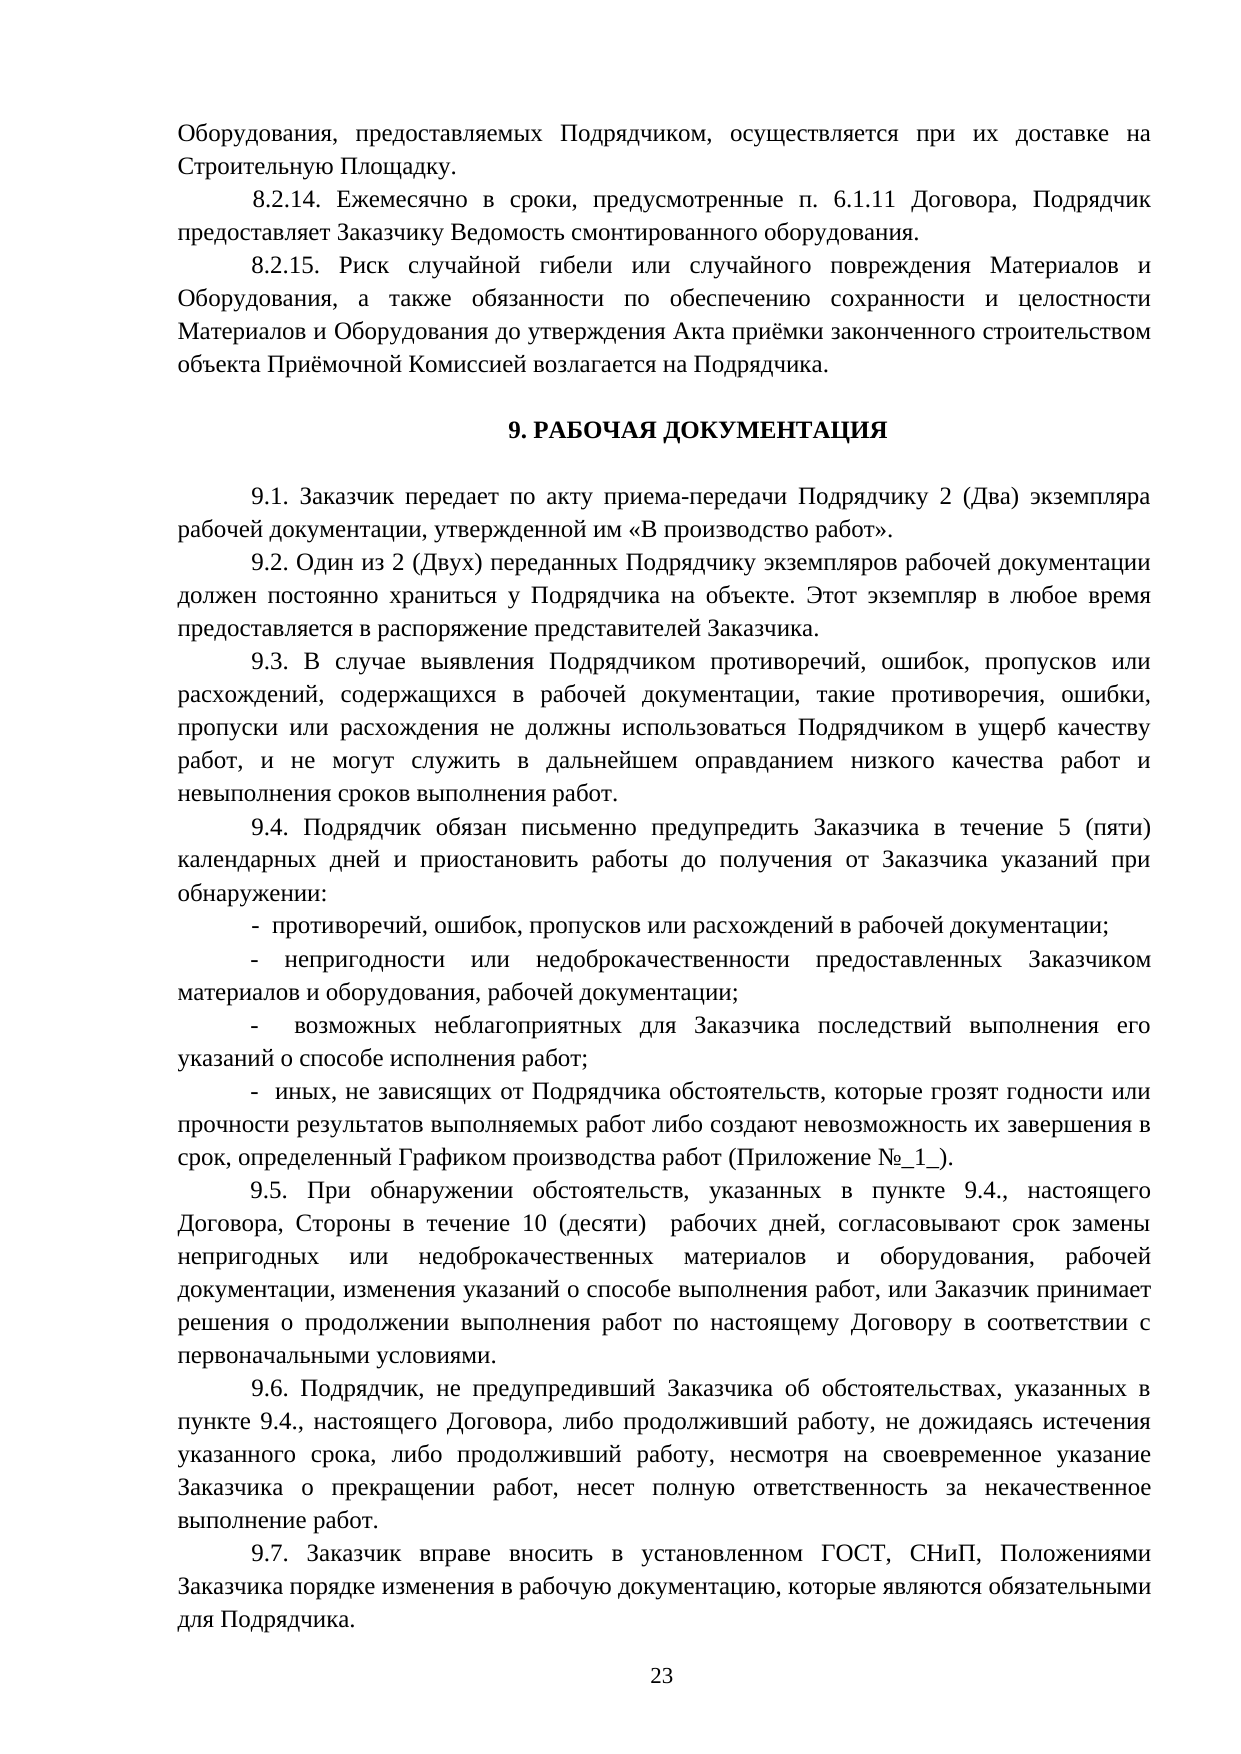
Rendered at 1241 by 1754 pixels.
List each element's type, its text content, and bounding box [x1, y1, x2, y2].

text 9. РАБОЧАЯ ДОКУМЕНТАЦИЯ [177, 415, 1152, 444]
text 9.6. Подрядчик, не предупредивший Заказчика об обстоятельствах, указанных в пункте 9.4., настоящего Договора, либо продолживший работу, не дожидаясь истечения указанного срока, либо продолживший работу, несмотря на своевременное указание Заказчика о прекращении работ, несет полную ответственность за некачественное выполнение работ. [177, 1373, 1152, 1534]
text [177, 118, 1152, 180]
text 9.7. Заказчик вправе вносить в установленном ГОСТ, СНиП, Положениями Заказчика порядке изменения в рабочую документацию, которые являются обязательными для Подрядчика. [177, 1538, 1152, 1633]
text 9.5. При обнаружении обстоятельств, указанных в пункте 9.4., настоящего Договора, Стороны в течение 10 (десяти) рабочих дней, согласовывают срок замены непригодных или недоброкачественных материалов и оборудования, рабочей документации, изменения указаний о способе выполнения работ, или Заказчик принимает решения о продолжении выполнения работ по настоящему Договору в соответствии с первоначальными условиями. [177, 1175, 1152, 1369]
text 8.2.15. Риск случайной гибели или случайного повреждения Материалов и Оборудования, а также обязанности по обеспечению сохранности и целостности Материалов и Оборудования до утверждения Акта приёмки законченного строительством объекта Приёмочной Комиссией возлагается на Подрядчика. [177, 250, 1152, 378]
text - противоречий, ошибок, пропусков или расхождений в рабочей документации; [177, 911, 1152, 939]
text - непригодности или недоброкачественности предоставленных Заказчиком материалов и оборудования, рабочей документации; [177, 944, 1152, 1005]
text 9.4. Подрядчик обязан письменно предупредить Заказчика в течение 5 (пяти) календарных дней и приостановить работы до получения от Заказчика указаний при обнаружении: [177, 812, 1152, 906]
text - возможных неблагоприятных для Заказчика последствий выполнения его указаний о способе исполнения работ; [177, 1010, 1152, 1071]
text - иных, не зависящих от Подрядчика обстоятельств, которые грозят годности или прочности результатов выполняемых работ либо создают невозможность их завершения в срок, определенный Графиком производства работ (Приложение №_1_). [177, 1076, 1152, 1171]
text 8.2.14. Ежемесячно в сроки, предусмотренные п. 6.1.11 Договора, Подрядчик предоставляет Заказчику Ведомость смонтированного оборудования. [177, 184, 1152, 246]
text 9.3. В случае выявления Подрядчиком противоречий, ошибок, пропусков или расхождений, содержащихся в рабочей документации, такие противоречия, ошибки, пропуски или расхождения не должны использоваться Подрядчиком в ущерб качеству работ, и не могут служить в дальнейшем оправданием низкого качества работ и невыполнения сроков выполнения работ. [177, 646, 1152, 807]
text 9.1. Заказчик передает по акту приема-передачи Подрядчику 2 (Два) экземпляра рабочей документации, утвержденной им «В производство работ». [177, 481, 1152, 543]
text 9.2. Один из 2 (Двух) переданных Подрядчику экземпляров рабочей документации должен постоянно храниться у Подрядчика на объекте. Этот экземпляр в любое время предоставляется в распоряжение представителей Заказчика. [177, 547, 1152, 642]
